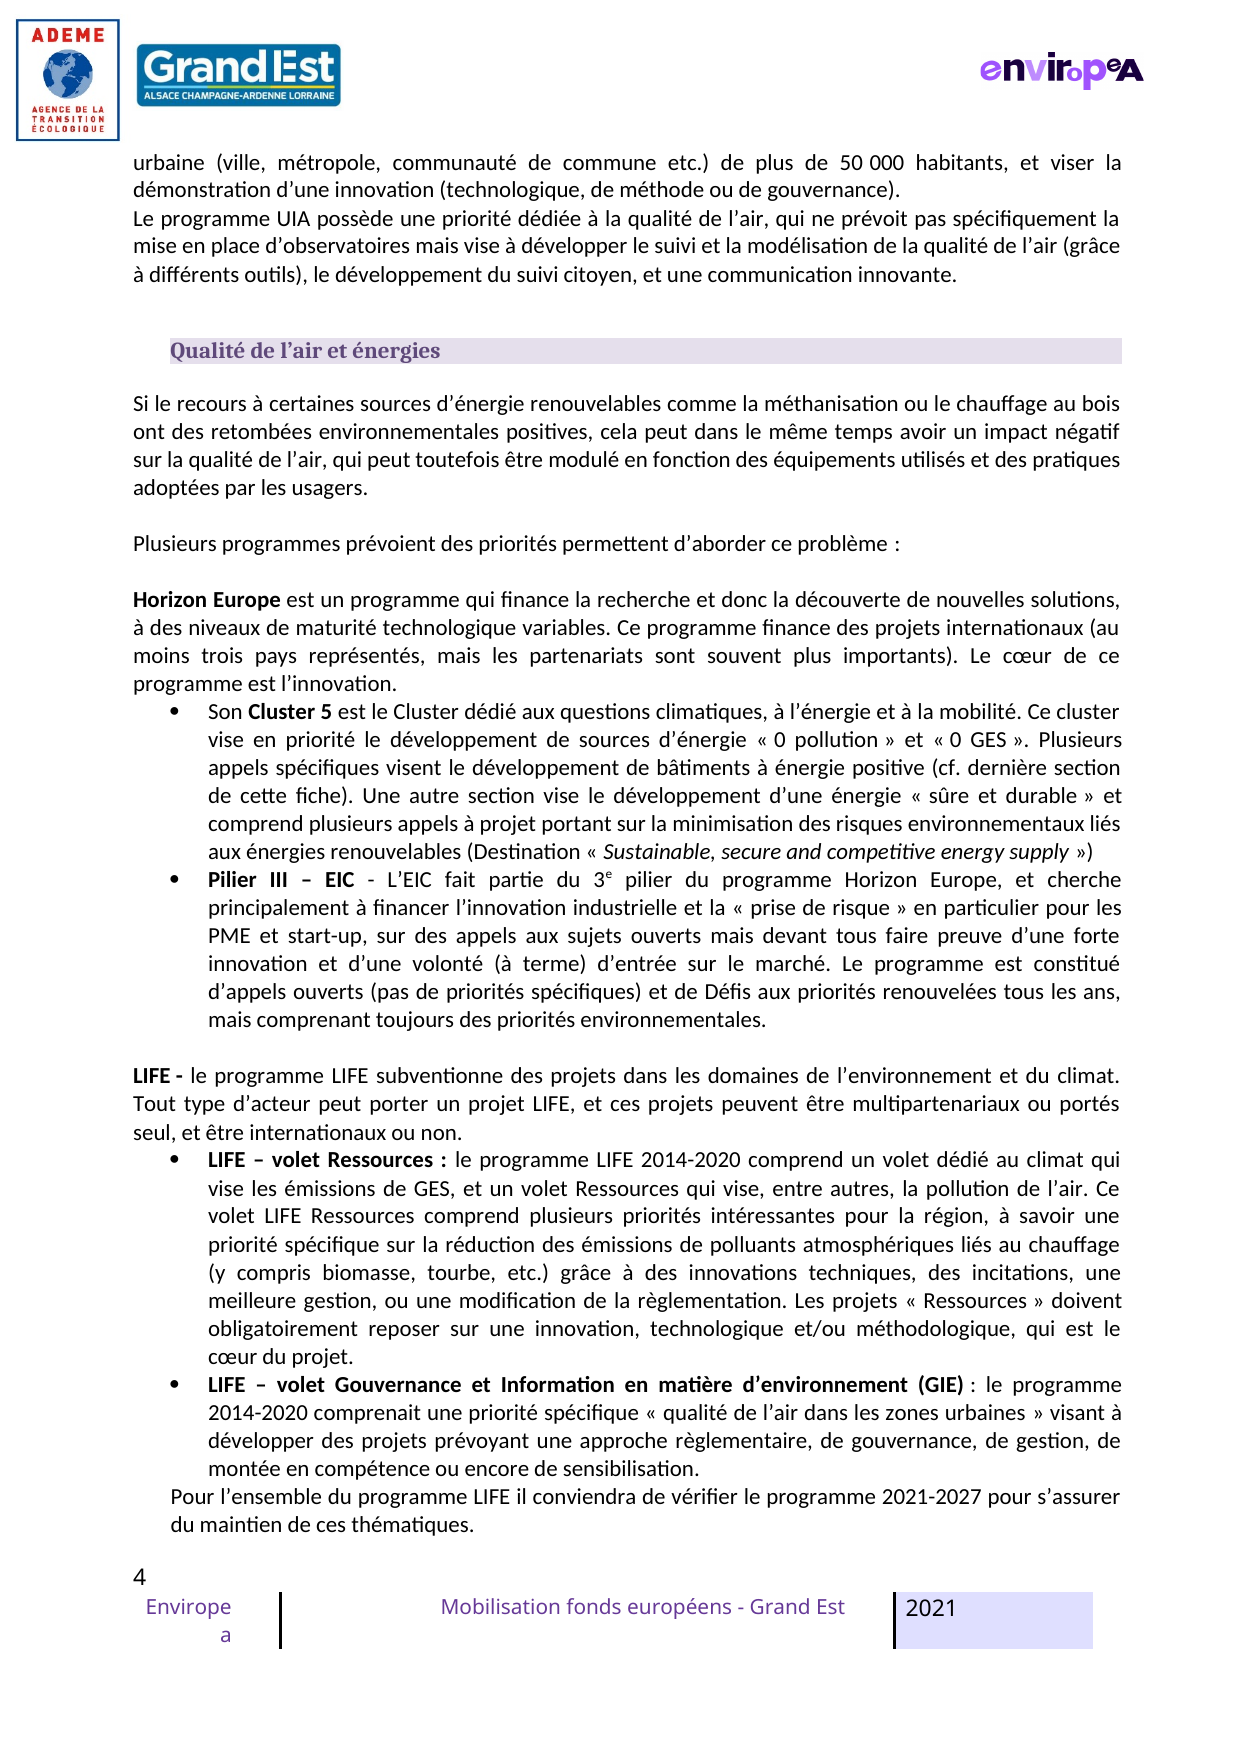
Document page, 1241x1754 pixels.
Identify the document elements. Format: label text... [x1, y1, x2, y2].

text Pour l’ensemble du programme LIFE il conviendra de vérifier le programme 2021-2027 pour s’assurer du maintien de ces thématiques. [170, 1482, 1122, 1538]
picture [980, 52, 1144, 90]
list LIFE – volet Gouvernance et Information en matière d’environnement (GIE) : le programme 2014-2020 comprenait une priorité spécifique « qualité de l’air dans les zones urbaines » visant à développer des projets prévoyant une approche règlementaire, de gouvernance, de gestion, de montée en compétence ou encore de sensibilisation. [170, 1370, 1122, 1482]
list Son Cluster 5 est le Cluster dédié aux questions climatiques, à l’énergie et à la mobilité. Ce cluster vise en priorité le développement de sources d’énergie « 0 pollution » et « 0 GES ». Plusieurs appels spécifiques visent le développement de bâtiments à énergie positive (cf. dernière section de cette fiche). Une autre section vise le développement d’une énergie « sûre et durable » et comprend plusieurs appels à projet portant sur la minimisation des risques environnementaux liés aux énergies renouvelables (Destination « Sustainable, secure and competitive energy supply ») [170, 697, 1122, 865]
list Pilier III – EIC - L’EIC fait partie du 3e pilier du programme Horizon Europe, et cherche principalement à financer l’innovation industrielle et la « prise de risque » en particulier pour les PME et start-up, sur des appels aux sujets ouverts mais devant tous faire preuve d’une forte innovation et d’une volonté (à terme) d’entrée sur le marché. Le programme est constitué d’appels ouverts (pas de priorités spécifiques) et de Défis aux priorités renouvelées tous les ans, mais comprenant toujours des priorités environnementales. [170, 865, 1122, 1033]
picture [2, 14, 344, 145]
text Le programme UIA possède une priorité dédiée à la qualité de l’air, qui ne prévoit pas spécifiquement la mise en place d’observatoires mais vise à développer le suivi et la modélisation de la qualité de l’air (grâce à différents outils), le développement du suivi citoyen, et une communication innovante. [133, 204, 1122, 288]
text Qualité de l’air et énergies [170, 338, 1122, 364]
text Horizon Europe est un programme qui finance la recherche et donc la découverte de nouvelles solutions, à des niveaux de maturité technologique variables. Ce programme finance des projets internationaux (au moins trois pays représentés, mais les partenariats sont souvent plus importants). Le cœur de ce programme est l’innovation. [133, 585, 1122, 697]
list LIFE – volet Ressources : le programme LIFE 2014-2020 comprend un volet dédié au climat qui vise les émissions de GES, et un volet Ressources qui vise, entre autres, la pollution de l’air. Ce volet LIFE Ressources comprend plusieurs priorités intéressantes pour la région, à savoir une priorité spécifique sur la réduction des émissions de polluants atmosphériques liés au chauffage (y compris biomasse, tourbe, etc.) grâce à des innovations techniques, des incitations, une meilleure gestion, ou une modification de la règlementation. Les projets « Ressources » doivent obligatoirement reposer sur une innovation, technologique et/ou méthodologique, qui est le cœur du projet. [170, 1146, 1122, 1370]
text Si le recours à certaines sources d’énergie renouvelables comme la méthanisation ou le chauffage au bois ont des retombées environnementales positives, cela peut dans le même temps avoir un impact négatif sur la qualité de l’air, qui peut toutefois être modulé en fonction des équipements utilisés et des pratiques adoptées par les usagers. [133, 389, 1122, 501]
text Plusieurs programmes prévoient des priorités permettent d’aborder ce problème : [133, 529, 1122, 557]
text LIFE - le programme LIFE subventionne des projets dans les domaines de l’environnement et du climat. Tout type d’acteur peut porter un projet LIFE, et ces projets peuvent être multipartenariaux ou portés seul, et être internationaux ou non. [133, 1062, 1122, 1146]
